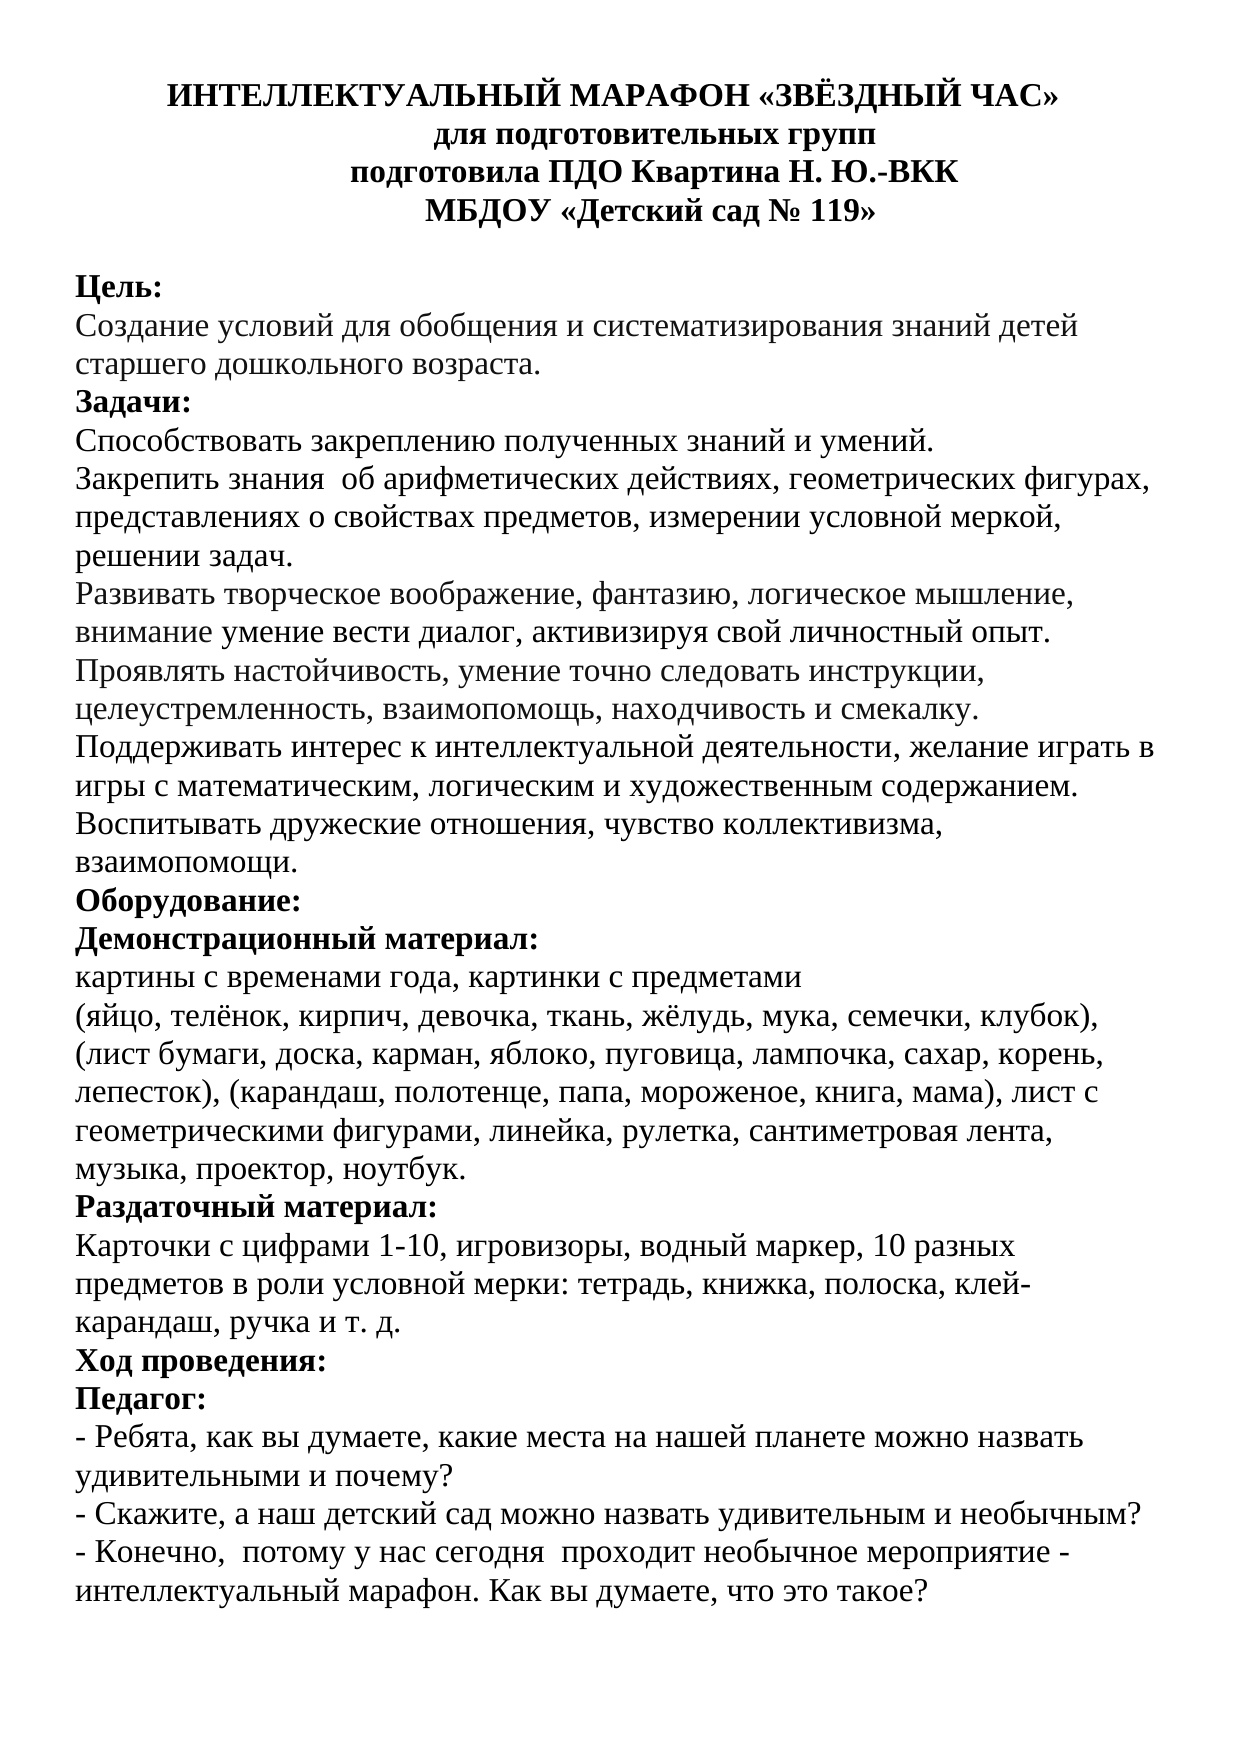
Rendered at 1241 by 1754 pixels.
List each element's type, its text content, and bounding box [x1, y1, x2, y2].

text Демонстрационный материал: [75, 918, 1165, 957]
text Создание условий для обобщения и систематизирования знаний детей старшего дошкольного возраста. [75, 305, 1165, 382]
text Оборудование: [75, 880, 1165, 918]
text ИНТЕЛЛЕКТУАЛЬНЫЙ МАРАФОН «ЗВЁЗДНЫЙ ЧАС» [75, 75, 1165, 113]
text - Конечно, потому у нас сегодня проходит необычное мероприятие - интеллектуальный марафон. Как вы думаете, что это такое? [75, 1532, 1165, 1608]
text подготовила ПДО Квартина Н. Ю.-ВКК [75, 152, 1165, 190]
text Карточки с цифрами 1-10, игровизоры, водный маркер, 10 разных предметов в роли условной мерки: тетрадь, книжка, полоска, клей-карандаш, ручка и т. д. [75, 1225, 1165, 1340]
text (яйцо, телёнок, кирпич, девочка, ткань, жёлудь, мука, семечки, клубок), [75, 995, 1165, 1033]
text Ход проведения: [75, 1340, 1165, 1378]
text Воспитывать дружеские отношения, чувство коллективизма, взаимопомощи. [75, 803, 1165, 880]
text Педагог: [75, 1378, 1165, 1417]
text Развивать творческое воображение, фантазию, логическое мышление, внимание умение вести диалог, активизируя свой личностный опыт. [75, 573, 1165, 650]
text Способствовать закреплению полученных знаний и умений. [75, 420, 1165, 458]
text (лист бумаги, доска, карман, яблоко, пуговица, лампочка, сахар, корень, лепесток), (карандаш, полотенце, папа, мороженое, книга, мама), лист с геометрическими фигурами, линейка, рулетка, сантиметровая лента, музыка, проектор, ноутбук. [75, 1033, 1165, 1187]
text МБДОУ «Детский сад № 119» [75, 190, 1165, 228]
text картины с временами года, картинки с предметами [75, 957, 1165, 995]
text Поддерживать интерес к интеллектуальной деятельности, желание играть в игры с математическим, логическим и художественным содержанием. [75, 727, 1165, 803]
text Раздаточный материал: [75, 1187, 1165, 1225]
text Закрепить знания об арифметических действиях, геометрических фигурах, представлениях о свойствах предметов, измерении условной меркой, решении задач. [75, 458, 1165, 573]
text Проявлять настойчивость, умение точно следовать инструкции, целеустремленность, взаимопомощь, находчивость и смекалку. [75, 650, 1165, 727]
text - Ребята, как вы думаете, какие места на нашей планете можно назвать удивительными и почему? [75, 1417, 1165, 1493]
text Задачи: [75, 382, 1165, 420]
text - Скажите, а наш детский сад можно назвать удивительным и необычным? [75, 1493, 1165, 1532]
text для подготовительных групп [75, 113, 1165, 152]
text Цель: [75, 267, 1165, 305]
